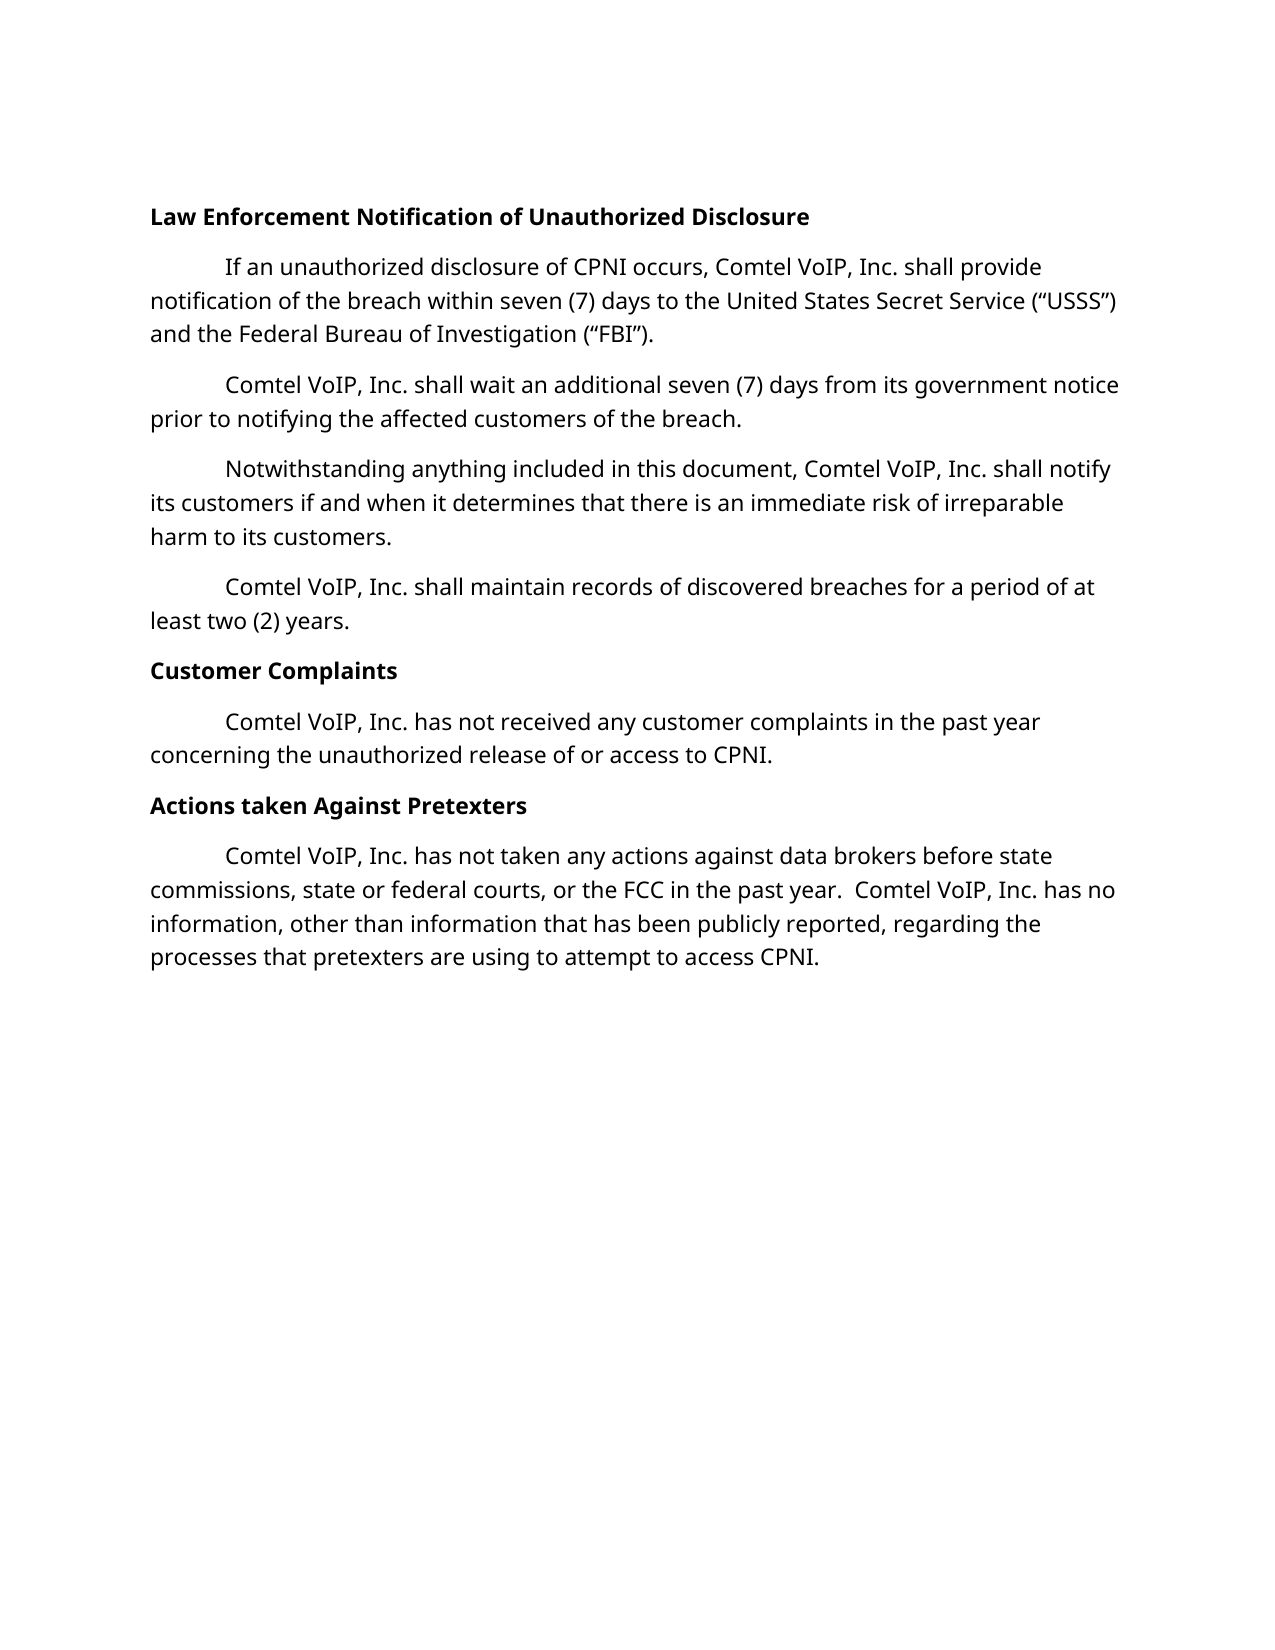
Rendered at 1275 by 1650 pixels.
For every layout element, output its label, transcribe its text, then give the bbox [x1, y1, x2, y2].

text Comtel VoIP, Inc. shall maintain records of discovered breaches for a period of at least two (2) years. [150, 571, 1125, 636]
text Customer Complaints [150, 655, 1125, 686]
text If an unauthorized disclosure of CPNI occurs, Comtel VoIP, Inc. shall provide notification of the breach within seven (7) days to the United States Secret Service (“USSS”) and the Federal Bureau of Investigation (“FBI”). [150, 251, 1125, 349]
text Comtel VoIP, Inc. shall wait an additional seven (7) days from its government notice prior to notifying the affected customers of the breach. [150, 369, 1125, 434]
text Actions taken Against Pretexters [150, 789, 1125, 821]
text Comtel VoIP, Inc. has not received any customer complaints in the past year concerning the unauthorized release of or access to CPNI. [150, 705, 1125, 770]
text Law Enforcement Notification of Unauthorized Disclosure [150, 200, 1125, 232]
text Notwithstanding anything included in this document, Comtel VoIP, Inc. shall notify its customers if and when it determines that there is an immediate risk of irreparable harm to its customers. [150, 453, 1125, 552]
text Comtel VoIP, Inc. has not taken any actions against data brokers before state commissions, state or federal courts, or the FCC in the past year. Comtel VoIP, Inc. has no information, other than information that has been publicly reported, regarding the processes that pretexters are using to attempt to access CPNI. [150, 840, 1125, 972]
